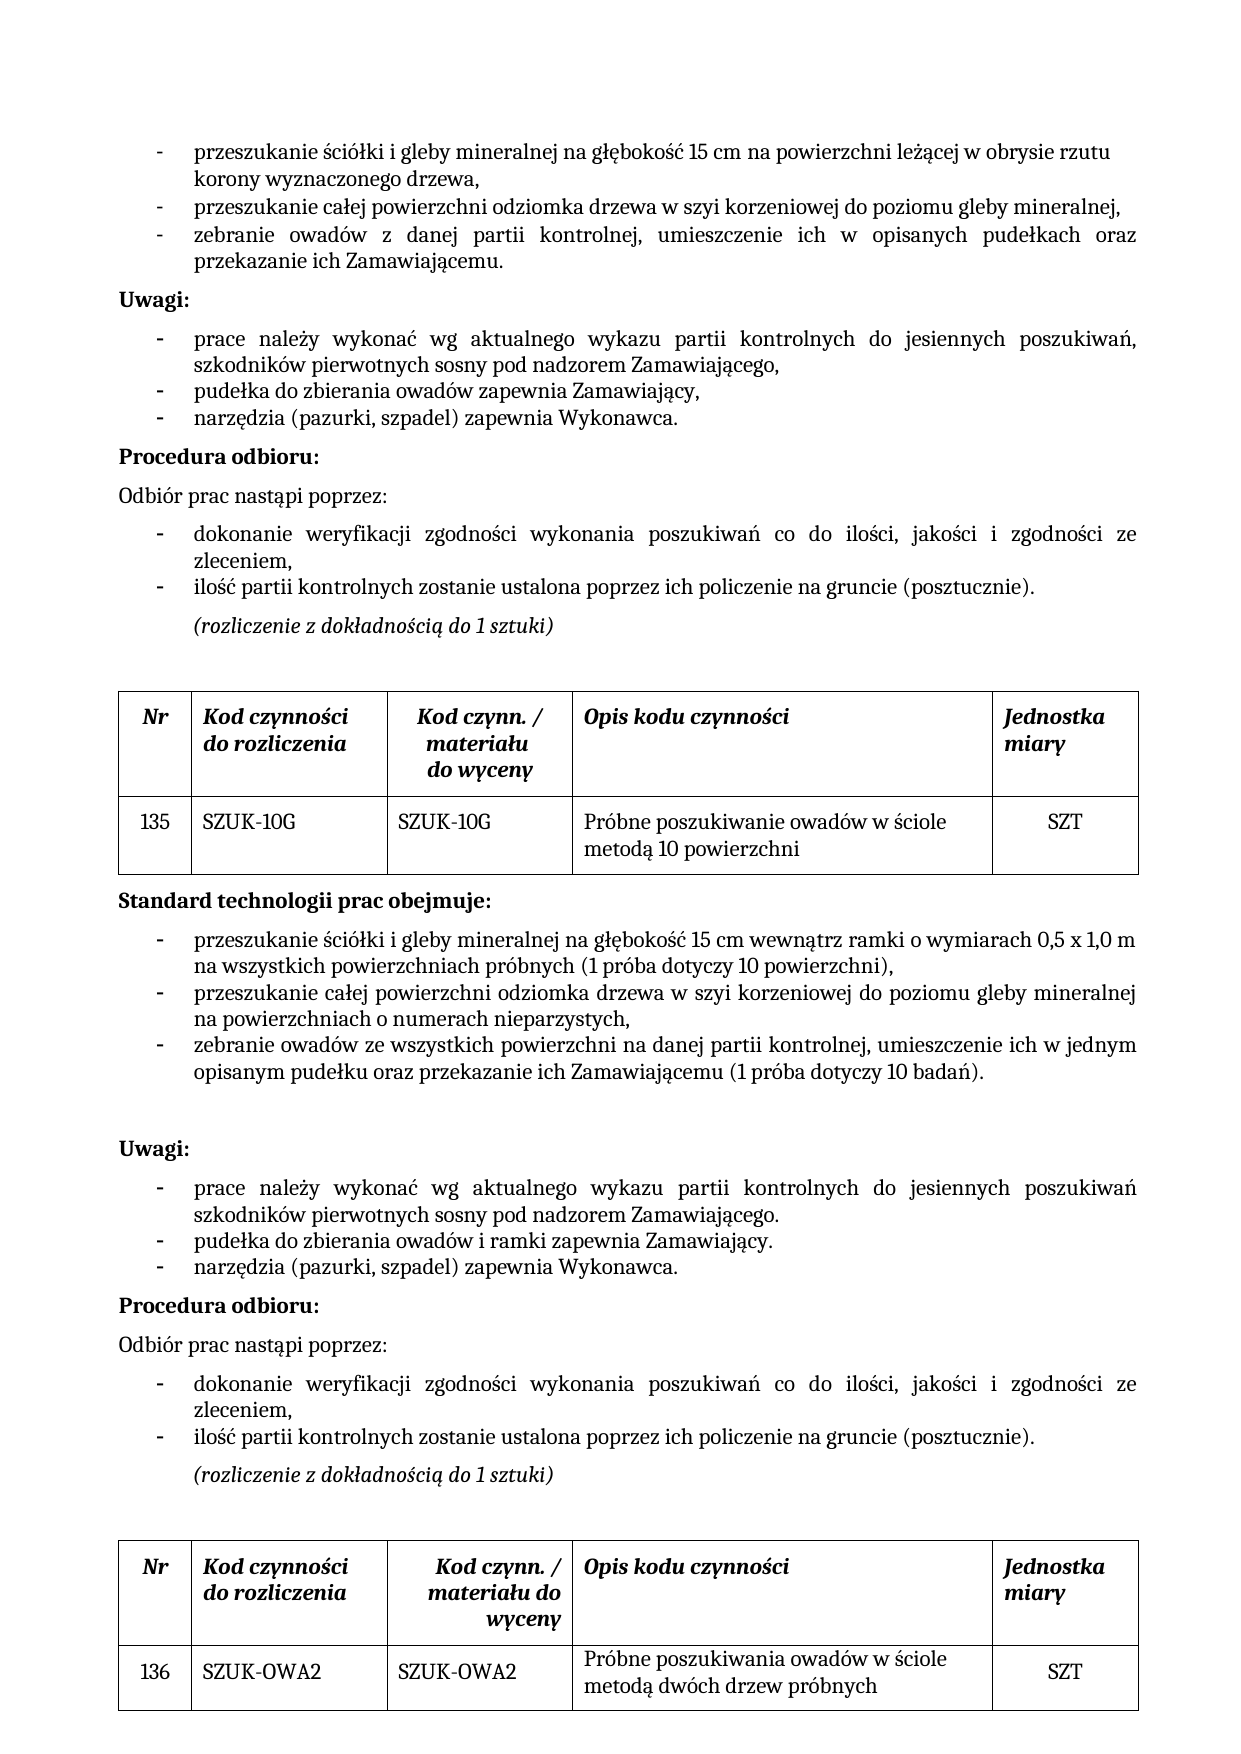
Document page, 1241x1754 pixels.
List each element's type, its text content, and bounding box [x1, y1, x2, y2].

list ilość partii kontrolnych zostanie ustalona poprzez ich policzenie na gruncie (posztucznie). [156, 574, 1138, 600]
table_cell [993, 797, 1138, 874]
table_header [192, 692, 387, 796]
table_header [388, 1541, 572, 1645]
list prace należy wykonać wg aktualnego wykazu partii kontrolnych do jesiennych poszukiwań szkodników pierwotnych sosny pod nadzorem Zamawiającego. [156, 1175, 1138, 1228]
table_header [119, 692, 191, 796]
list narzędzia (pazurki, szpadel) zapewnia Wykonawca. [156, 1254, 1138, 1281]
text Odbiór prac nastąpi poprzez: [119, 1332, 1138, 1358]
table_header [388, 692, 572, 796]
list ilość partii kontrolnych zostanie ustalona poprzez ich policzenie na gruncie (posztucznie). [156, 1423, 1138, 1450]
text Procedura odbioru: [119, 443, 1138, 470]
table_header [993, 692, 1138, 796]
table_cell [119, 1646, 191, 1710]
text Uwagi: [119, 1136, 1138, 1163]
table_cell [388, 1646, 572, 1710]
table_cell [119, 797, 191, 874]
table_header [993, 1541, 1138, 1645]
text (rozliczenie z dokładnością do 1 sztuki) [119, 1462, 1138, 1489]
text Procedura odbioru: [119, 1293, 1138, 1319]
text Standard technologii prac obejmuje: [119, 888, 1138, 914]
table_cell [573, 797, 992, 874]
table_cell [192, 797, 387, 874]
list dokonanie weryfikacji zgodności wykonania poszukiwań co do ilości, jakości i zgodności ze zleceniem, [156, 521, 1138, 574]
list narzędzia (pazurki, szpadel) zapewnia Wykonawca. [156, 405, 1138, 431]
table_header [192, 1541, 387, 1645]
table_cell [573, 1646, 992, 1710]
list przeszukanie ściółki i gleby mineralnej na głębokość 15 cm wewnątrz ramki o wymiarach 0,5 x 1,0 m na wszystkich powierzchniach próbnych (1 próba dotyczy 10 powierzchni), [156, 927, 1138, 979]
list prace należy wykonać wg aktualnego wykazu partii kontrolnych do jesiennych poszukiwań, szkodników pierwotnych sosny pod nadzorem Zamawiającego, [156, 326, 1138, 378]
list przeszukanie całej powierzchni odziomka drzewa w szyi korzeniowej do poziomu gleby mineralnej na powierzchniach o numerach nieparzystych, [156, 979, 1138, 1032]
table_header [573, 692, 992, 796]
list pudełka do zbierania owadów zapewnia Zamawiający, [156, 378, 1138, 405]
text Odbiór prac nastąpi poprzez: [119, 482, 1138, 509]
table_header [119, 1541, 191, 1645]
text (rozliczenie z dokładnością do 1 sztuki) [119, 613, 1138, 639]
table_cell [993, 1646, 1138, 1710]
list dokonanie weryfikacji zgodności wykonania poszukiwań co do ilości, jakości i zgodności ze zleceniem, [156, 1371, 1138, 1423]
list przeszukanie ściółki i gleby mineralnej na głębokość 15 cm na powierzchni leżącej w obrysie rzutu korony wyznaczonego drzewa, [156, 137, 1138, 192]
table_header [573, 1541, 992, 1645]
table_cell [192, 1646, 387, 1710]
list pudełka do zbierania owadów i ramki zapewnia Zamawiający. [156, 1228, 1138, 1254]
list zebranie owadów z danej partii kontrolnej, umieszczenie ich w opisanych pudełkach oraz przekazanie ich Zamawiającemu. [156, 220, 1138, 274]
list zebranie owadów ze wszystkich powierzchni na danej partii kontrolnej, umieszczenie ich w jednym opisanym pudełku oraz przekazanie ich Zamawiającemu (1 próba dotyczy 10 badań). [156, 1032, 1138, 1085]
text Uwagi: [119, 287, 1138, 313]
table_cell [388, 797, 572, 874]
list przeszukanie całej powierzchni odziomka drzewa w szyi korzeniowej do poziomu gleby mineralnej, [156, 192, 1138, 220]
